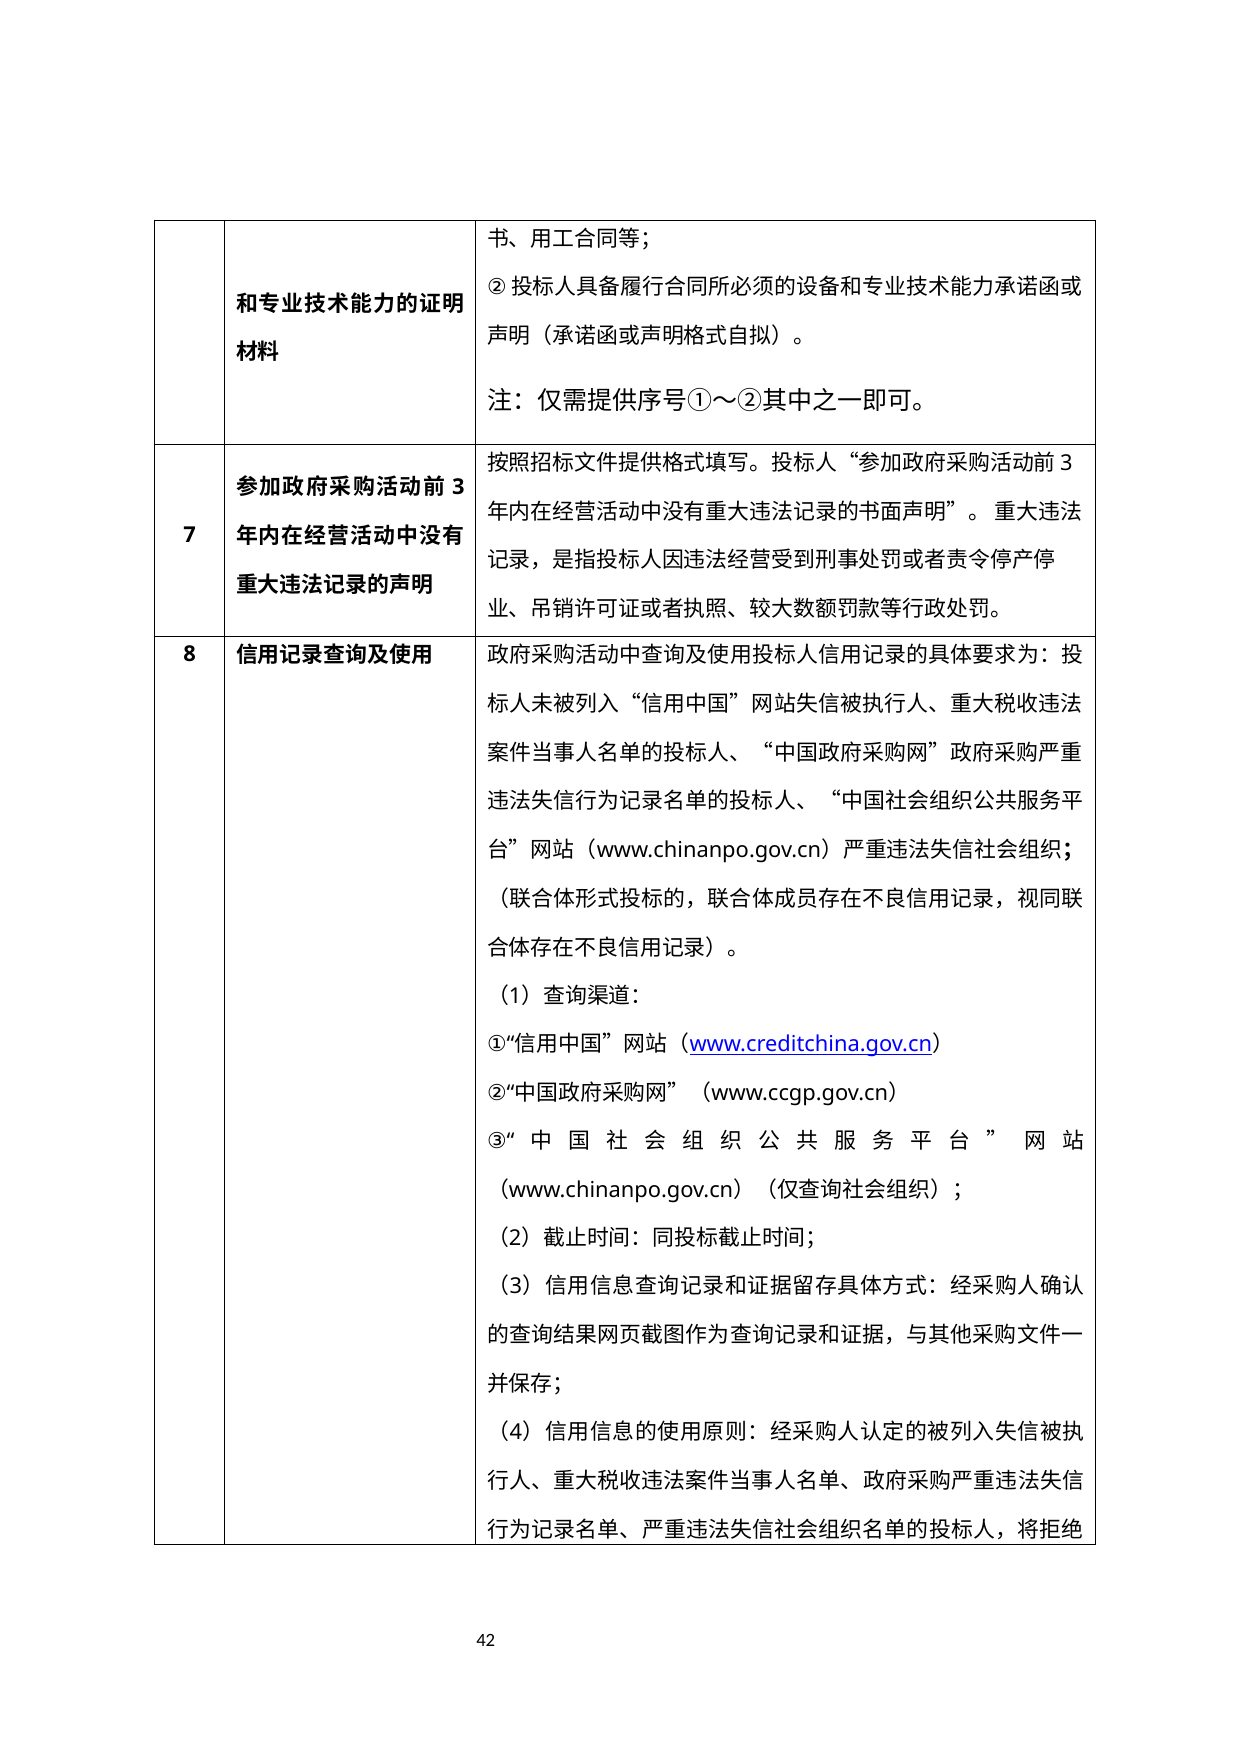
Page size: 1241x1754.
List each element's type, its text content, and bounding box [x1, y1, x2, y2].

table_cell 参加政府采购活动前3年内在经营活动中没有重大违法记录的声明 [225, 445, 475, 636]
table_cell 6 [155, 221, 224, 443]
table_cell 信用记录查询及使用 [225, 637, 475, 1544]
table_cell 8 [155, 637, 224, 1544]
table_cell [476, 221, 1095, 443]
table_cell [225, 221, 475, 443]
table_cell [476, 637, 1095, 1544]
table_cell 7 [155, 445, 224, 636]
table_cell 按照招标文件提供格式填写。投标人“参加政府采购活动前3年内在经营活动中没有重大违法记录的书面声明”。 重大违法记录，是指投标人因违法经营受到刑事处罚或者责令停产停业、吊销许可证或者执照、较大数额罚款等行政处罚。 [476, 445, 1095, 636]
